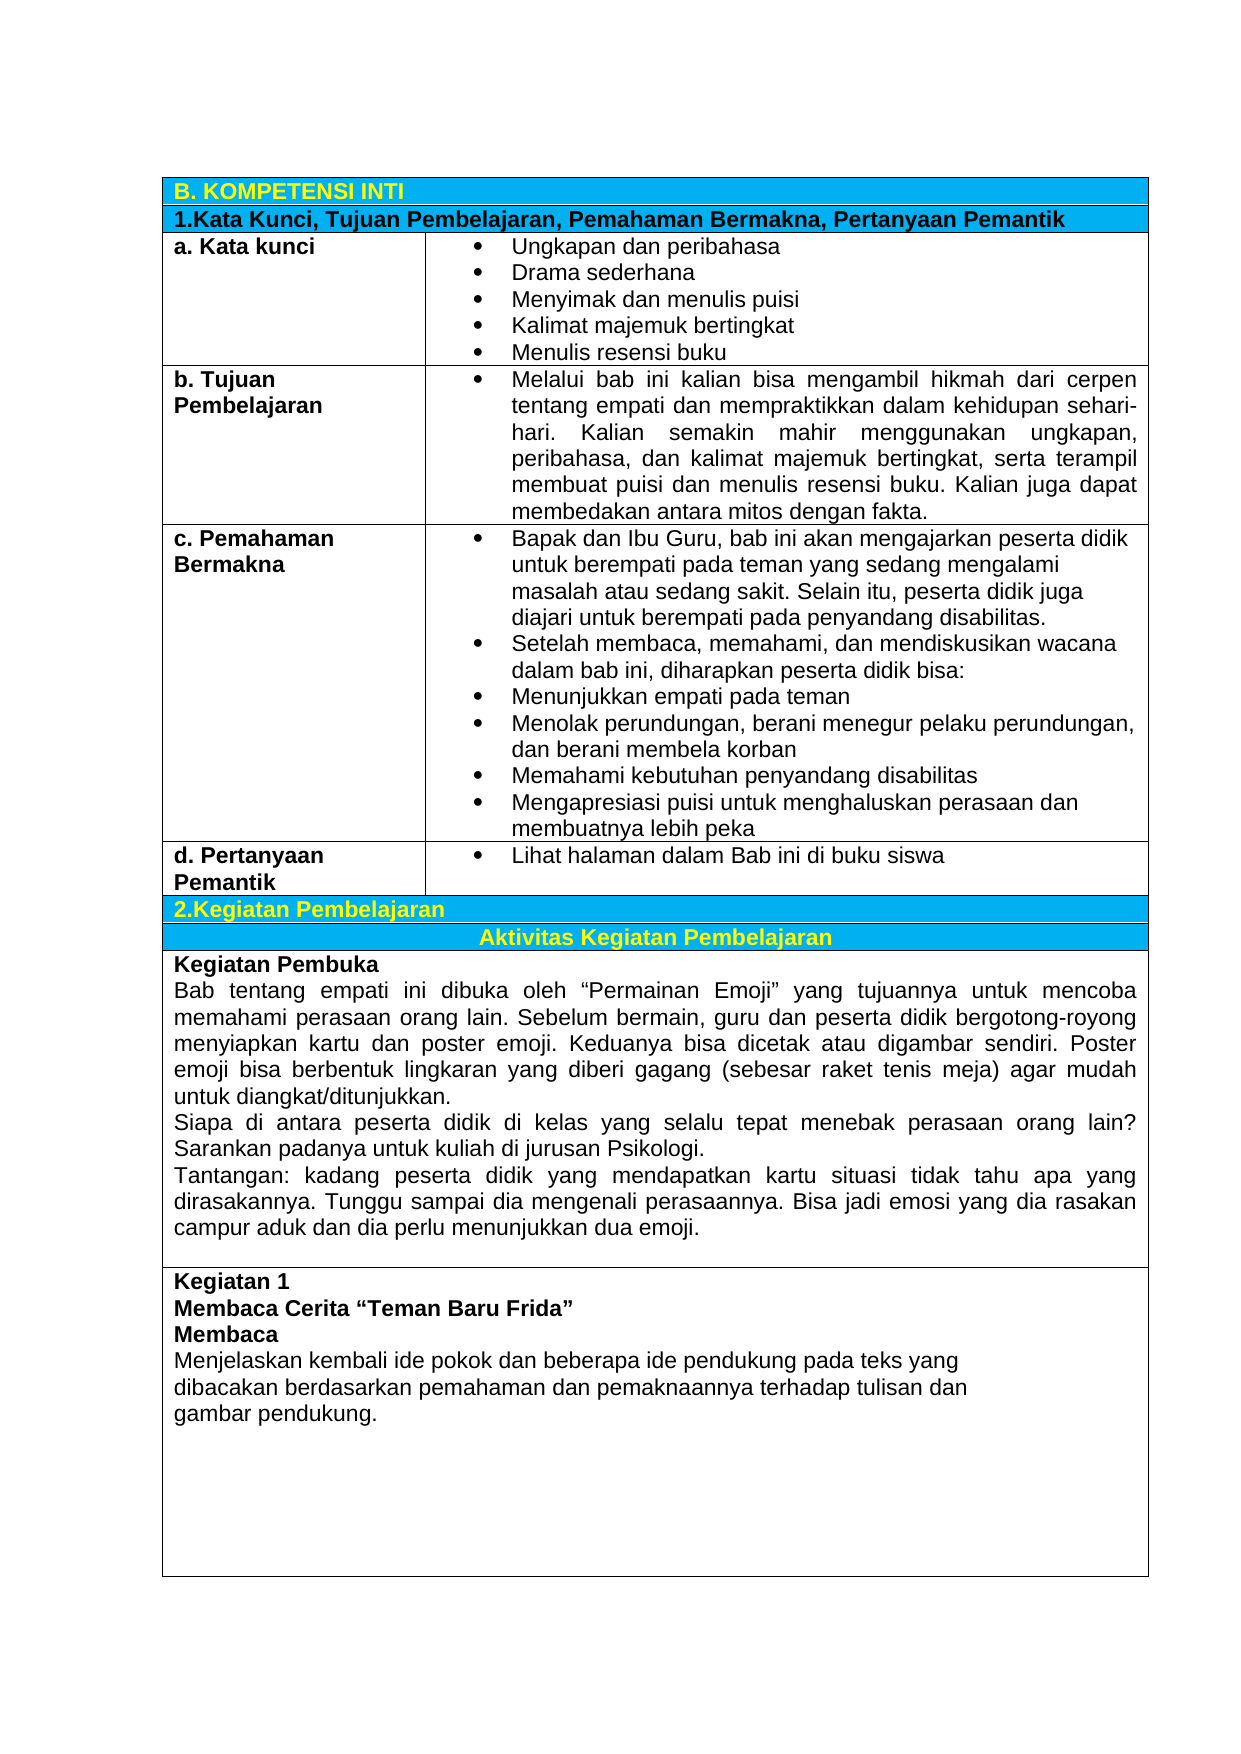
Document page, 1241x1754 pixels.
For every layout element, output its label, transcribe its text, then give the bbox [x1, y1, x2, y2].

table_cell 1.Kata Kunci, Tujuan Pembelajaran, Pemahaman Bermakna, Pertanyaan Pemantik [163, 206, 1148, 232]
table_cell b. Tujuan Pembelajaran [163, 366, 425, 524]
table_cell c. Pemahaman Bermakna [163, 525, 425, 841]
table_cell a. Kata kunci [163, 233, 425, 365]
table_cell Ungkapan dan peribahasa Drama sederhana Menyimak dan menulis puisi Kalimat majemuk bertingkat Menulis resensi buku [426, 233, 1148, 365]
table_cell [163, 1268, 1148, 1576]
table_cell Melalui bab ini kalian bisa mengambil hikmah dari cerpen tentang empati dan mempraktikkan dalam kehidupan sehari-hari. Kalian semakin mahir menggunakan ungkapan, peribahasa, dan kalimat majemuk bertingkat, serta terampil membuat puisi dan menulis resensi buku. Kalian juga dapat membedakan antara mitos dengan fakta. [426, 366, 1148, 524]
table_cell B. KOMPETENSI INTI [163, 178, 1148, 204]
table_cell d. Pertanyaan Pemantik [163, 842, 425, 895]
table_cell Aktivitas Kegiatan Pembelajaran [163, 924, 1148, 950]
table_cell 2.Kegiatan Pembelajaran [163, 896, 1148, 922]
table_cell Kegiatan Pembuka Bab tentang empati ini dibuka oleh “Permainan Emoji” yang tujuannya untuk mencoba memahami perasaan orang lain. Sebelum bermain, guru dan peserta didik bergotong-royong menyiapkan kartu dan poster emoji. Keduanya bisa dicetak atau digambar sendiri. Poster emoji bisa berbentuk lingkaran yang diberi gagang (sebesar raket tenis meja) agar mudah untuk diangkat/ditunjukkan. Siapa di antara peserta didik di kelas yang selalu tepat menebak perasaan orang lain? Sarankan padanya untuk kuliah di jurusan Psikologi. Tantangan: kadang peserta didik yang mendapatkan kartu situasi tidak tahu apa yang dirasakannya. Tunggu sampai dia mengenali perasaannya. Bisa jadi emosi yang dia rasakan campur aduk dan dia perlu menunjukkan dua emoji. [163, 951, 1148, 1267]
table_cell Bapak dan Ibu Guru, bab ini akan mengajarkan peserta didik untuk berempati pada teman yang sedang mengalami masalah atau sedang sakit. Selain itu, peserta didik juga diajari untuk berempati pada penyandang disabilitas. Setelah membaca, memahami, dan mendiskusikan wacana dalam bab ini, diharapkan peserta didik bisa: Menunjukkan empati pada teman Menolak perundungan, berani menegur pelaku perundungan, dan berani membela korban Memahami kebutuhan penyandang disabilitas Mengapresiasi puisi untuk menghaluskan perasaan dan membuatnya lebih peka [426, 525, 1148, 841]
table_cell Lihat halaman dalam Bab ini di buku siswa [426, 842, 1148, 895]
